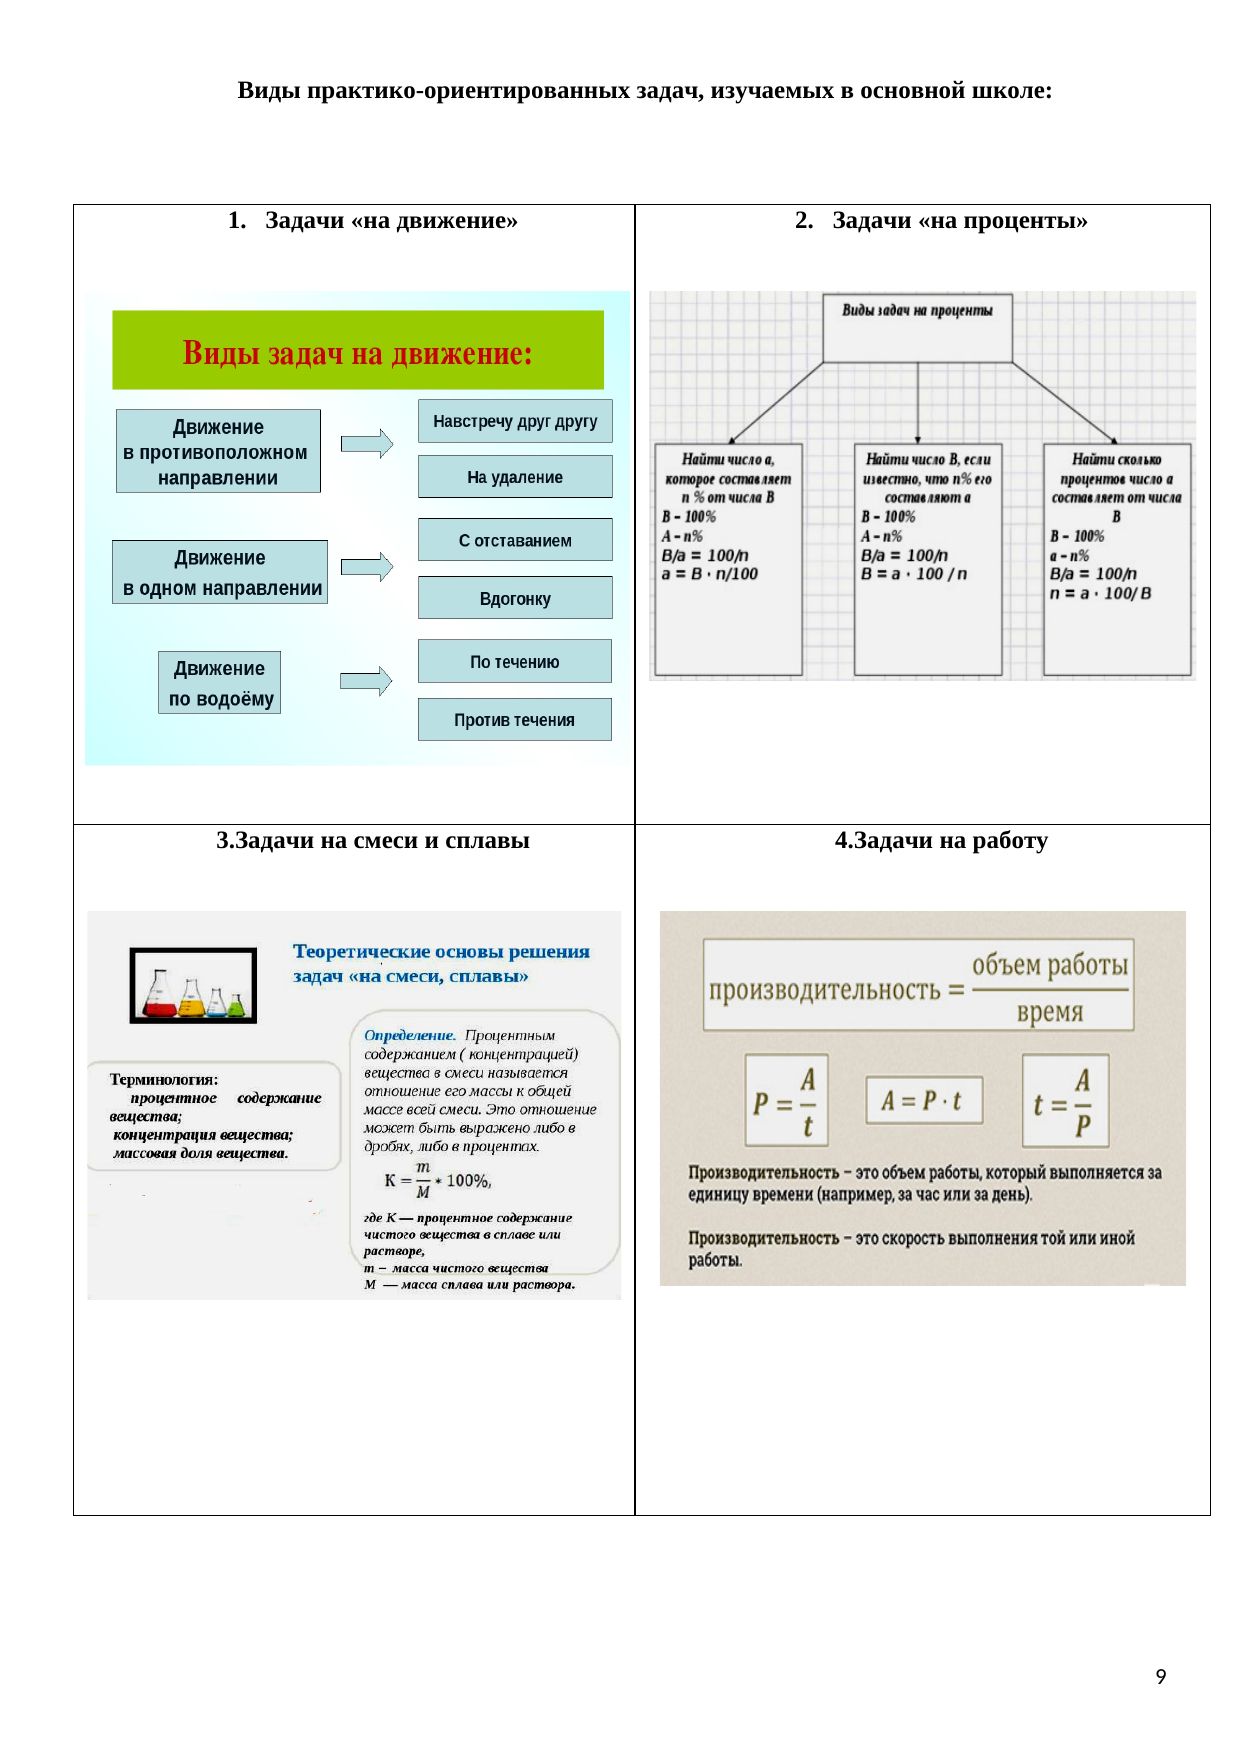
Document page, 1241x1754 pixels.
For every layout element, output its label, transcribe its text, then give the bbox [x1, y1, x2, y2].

table_cell 3.Задачи на смеси и сплавы [74, 825, 634, 1515]
table_header Задачи «на движение» [74, 205, 634, 824]
picture [659, 911, 1187, 1286]
picture [87, 911, 622, 1300]
table_header Задачи «на проценты» [636, 205, 1210, 824]
picture [85, 291, 631, 766]
picture [649, 291, 1197, 681]
table_cell 4.Задачи на работу [636, 825, 1210, 1515]
text Виды практико-ориентированных задач, изучаемых в основной школе: [118, 75, 1167, 104]
